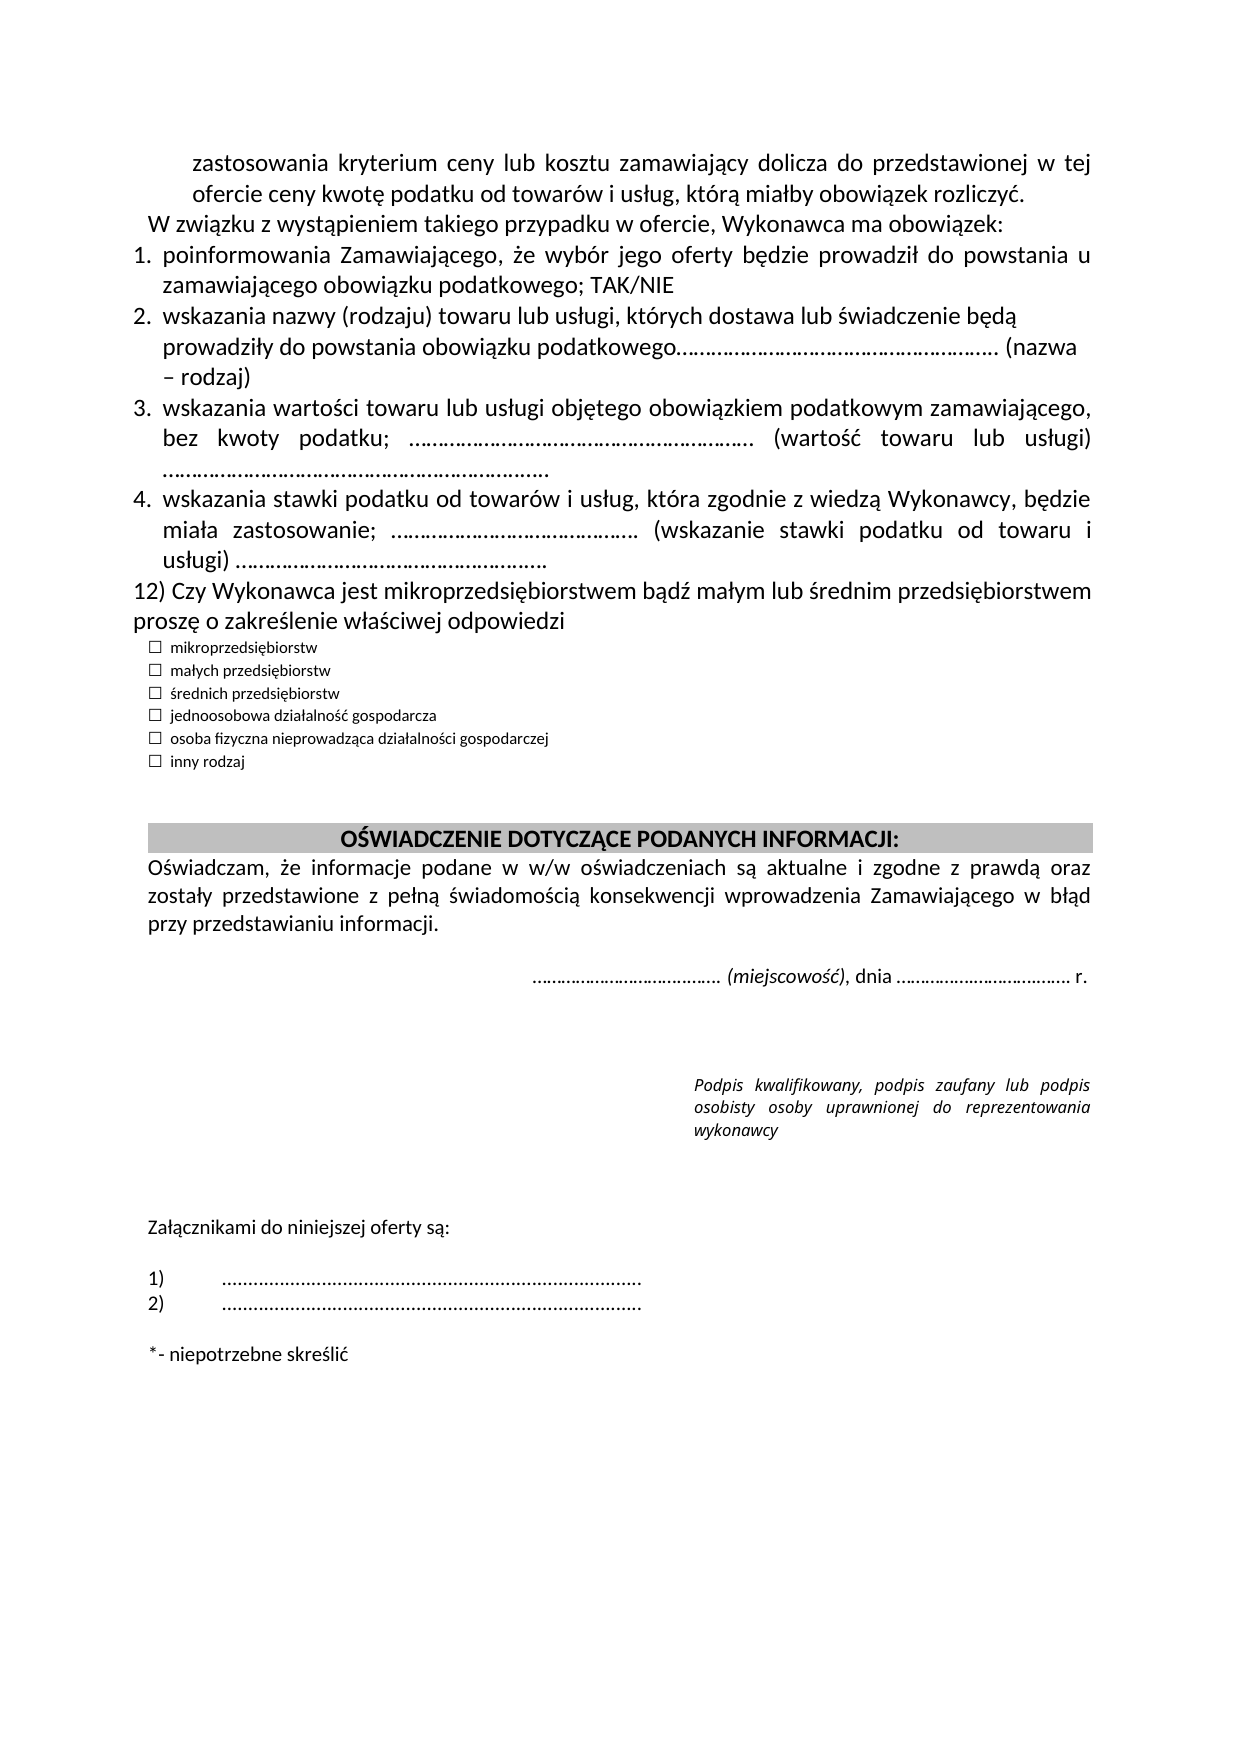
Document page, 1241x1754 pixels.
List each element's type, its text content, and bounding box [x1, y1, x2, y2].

text ☐ małych przedsiębiorstw [148, 659, 1093, 681]
text ☐ jednoosobowa działalność gospodarcza [148, 704, 1093, 727]
text 1) ................................................................................ [148, 1265, 1093, 1290]
list poinformowania Zamawiającego, że wybór jego oferty będzie prowadził do powstania u zamawiającego obowiązku podatkowego; TAK/NIE [133, 239, 1093, 300]
text 12) Czy Wykonawca jest mikroprzedsiębiorstwem bądź małym lub średnim przedsiębiorstwem proszę o zakreślenie właściwej odpowiedzi [133, 575, 1093, 636]
text 2) ................................................................................ [148, 1290, 1093, 1316]
text ☐ osoba fizyczna nieprowadząca działalności gospodarczej [148, 727, 1093, 749]
list wskazania stawki podatku od towarów i usług, która zgodnie z wiedzą Wykonawcy, będzie miała zastosowanie; ……………………………………. (wskazanie stawki podatku od towaru i usługi) …………………………………………..…. [133, 483, 1093, 575]
text W związku z wystąpieniem takiego przypadku w ofercie, Wykonawca ma obowiązek: [148, 209, 1093, 239]
text …………………………..……. (miejscowość), dnia …………….………….……. r. [148, 963, 1093, 988]
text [148, 148, 1093, 209]
list wskazania wartości towaru lub usługi objętego obowiązkiem podatkowym zamawiającego, bez kwoty podatku; …………………………………………………… (wartość towaru lub usługi) ……………………………………………………..….. [133, 392, 1093, 483]
text ☐ mikroprzedsiębiorstw [148, 636, 1093, 659]
text *- niepotrzebne skreślić [148, 1341, 1093, 1367]
text Załącznikami do niniejszej oferty są: [148, 1214, 1093, 1239]
list wskazania nazwy (rodzaju) towaru lub usługi, których dostawa lub świadczenie będą prowadziły do powstania obowiązku podatkowego……………………………………………….. (nazwa – rodzaj) [133, 300, 1093, 392]
text ☐ inny rodzaj [148, 749, 1093, 772]
text Podpis kwalifikowany, podpis zaufany lub podpis osobisty osoby uprawnionej do reprezentowania wykonawcy [694, 1014, 1093, 1142]
text OŚWIADCZENIE DOTYCZĄCE PODANYCH INFORMACJI: [148, 823, 1093, 853]
text Oświadczam, że informacje podane w w/w oświadczeniach są aktualne i zgodne z prawdą oraz zostały przedstawione z pełną świadomością konsekwencji wprowadzenia Zamawiającego w błąd przy przedstawianiu informacji. [148, 853, 1093, 938]
text ☐ średnich przedsiębiorstw [148, 681, 1093, 704]
